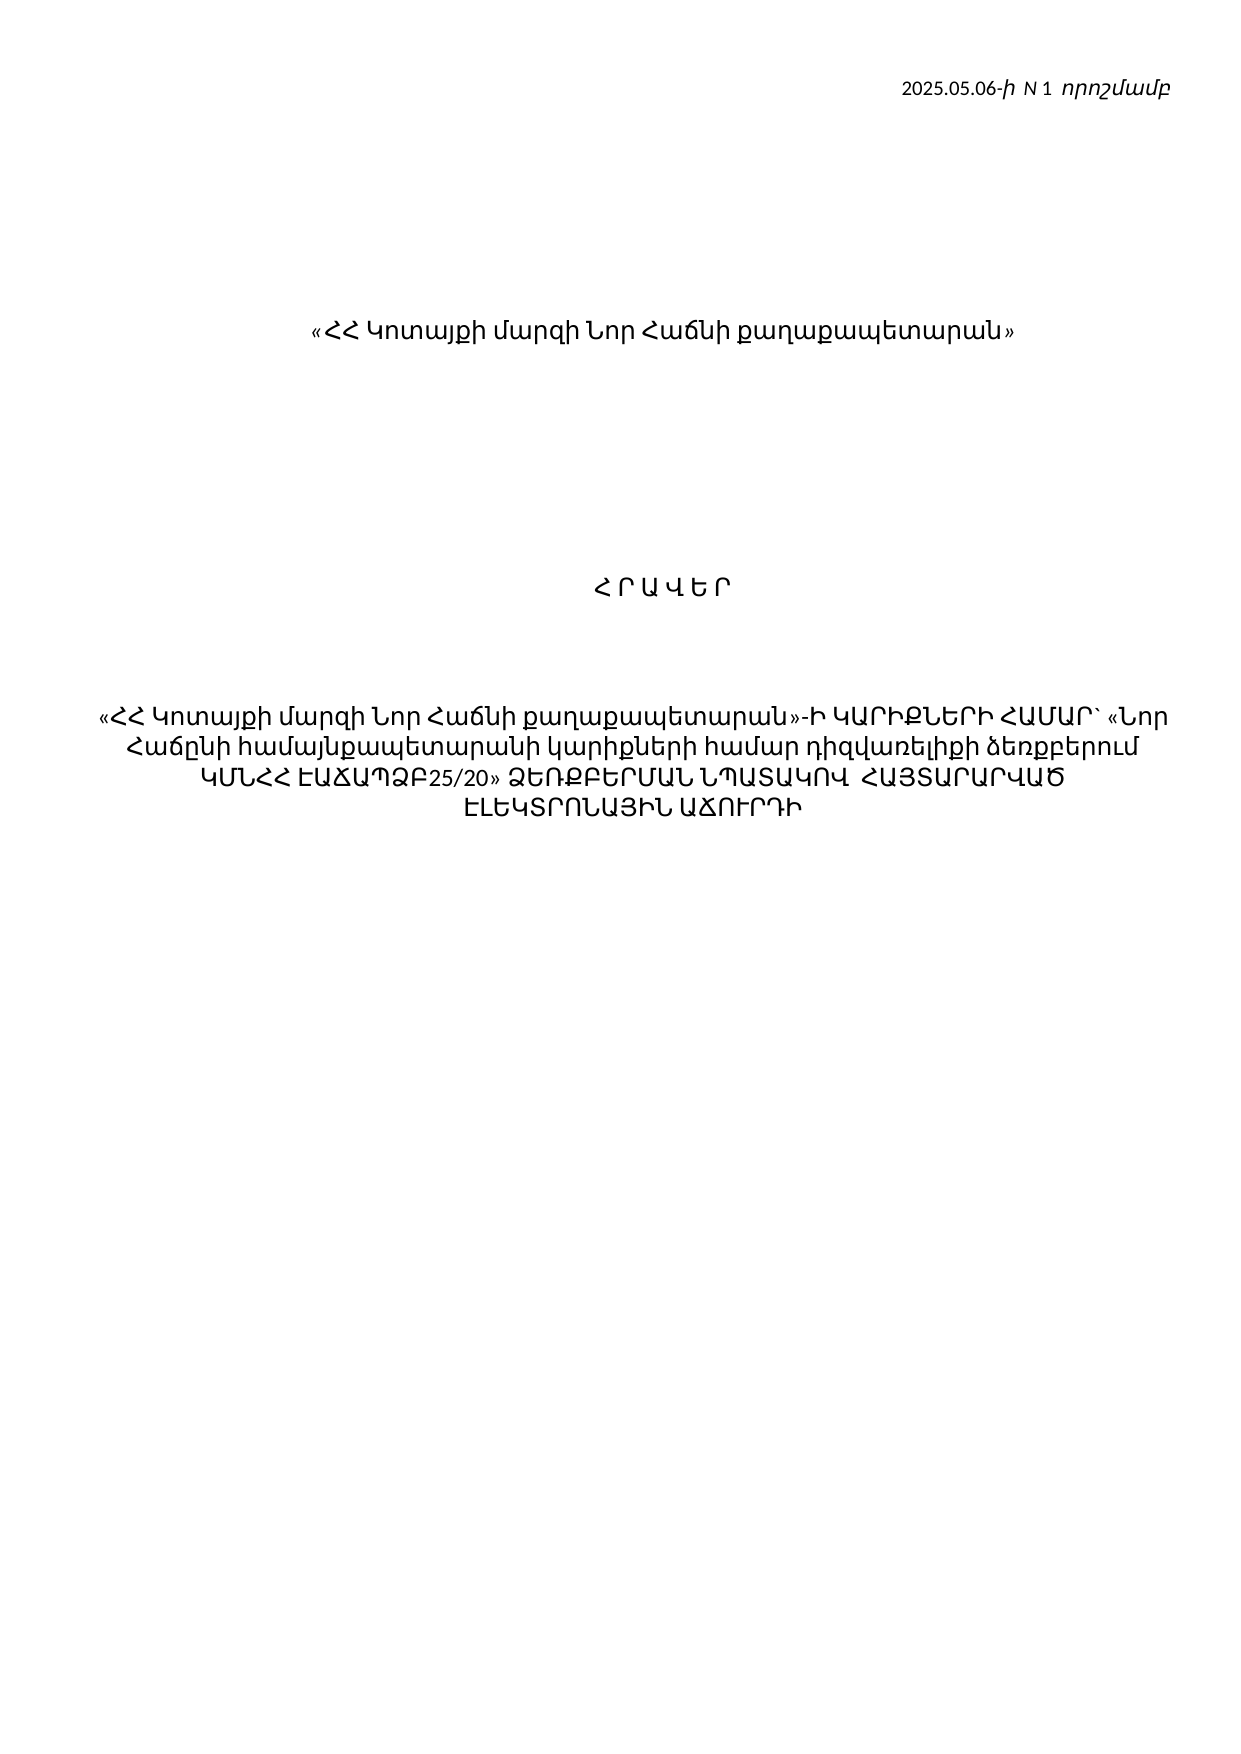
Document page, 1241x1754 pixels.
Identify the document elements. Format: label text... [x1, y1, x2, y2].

text Հ Ր Ա Վ Ե Ր [94, 572, 1172, 602]
text «ՀՀ Կոտայքի մարզի Նոր Հաճնի քաղաքապետարան»-Ի ԿԱՐԻՔՆԵՐԻ ՀԱՄԱՐ` «Նոր Հաճընի համայնքապետարանի կարիքների համար դիզվառելիքի ձեռքբերում ԿՄՆՀՀ ԷԱՃԱՊՁԲ25/20» ՁԵՌՔԲԵՐՄԱՆ ՆՊԱՏԱԿՈՎ ՀԱՅՏԱՐԱՐՎԱԾ ԷԼԵԿՏՐՈՆԱՅԻՆ ԱՃՈՒՐԴԻ [94, 701, 1172, 823]
text 2025.05.06 -ի N 1 որոշմամբ [94, 75, 1171, 100]
text « ՀՀ Կոտայքի մարզի Նոր Հաճնի քաղաքապետարան» [94, 316, 1172, 346]
